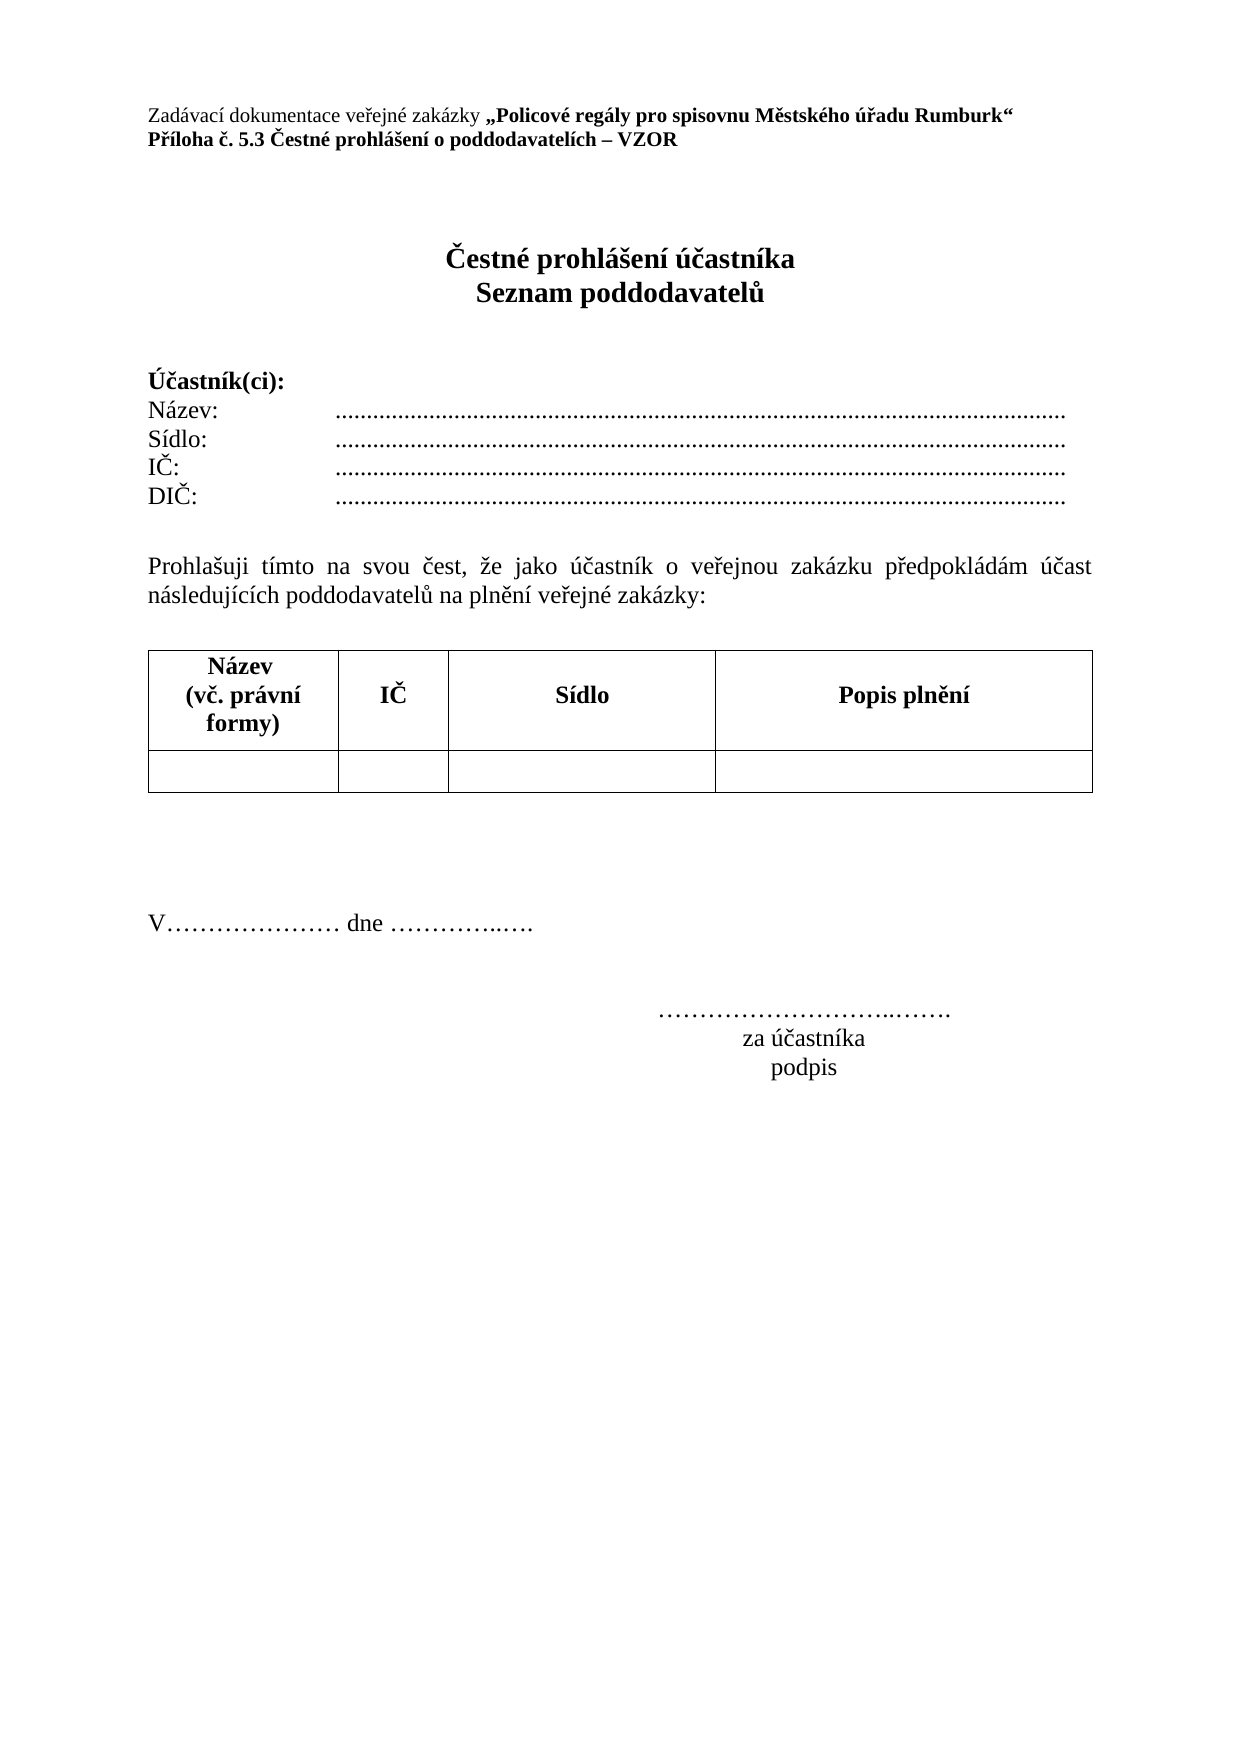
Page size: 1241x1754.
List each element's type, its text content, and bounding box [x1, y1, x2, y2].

text Účastník(ci): [148, 366, 1093, 395]
text Seznam poddodavatelů [148, 275, 1093, 309]
text Název: [148, 395, 1093, 424]
text za účastníka [148, 1023, 1093, 1052]
table_header Sídlo [449, 651, 715, 750]
table_header Popis plnění [716, 651, 1092, 750]
list Prohlašuji tímto na svou čest, že jako účastník o veřejnou zakázku předpokládám účast následujících poddodavatelů na plnění veřejné zakázky: [148, 551, 1093, 609]
table_cell [716, 751, 1092, 792]
text Čestné prohlášení účastníka [148, 242, 1093, 275]
text IČ: [148, 452, 1093, 481]
text DIČ: [148, 481, 1093, 510]
text V………………… dne …………..…. [148, 908, 1093, 937]
text Sídlo: [148, 424, 1093, 452]
table_cell [339, 751, 448, 792]
table_cell [449, 751, 715, 792]
text ………………………..……. [148, 994, 1093, 1023]
table_header IČ [339, 651, 448, 750]
text podpis [148, 1052, 1093, 1081]
table_cell [149, 751, 338, 792]
table_header Název (vč. právní formy) [149, 651, 338, 750]
